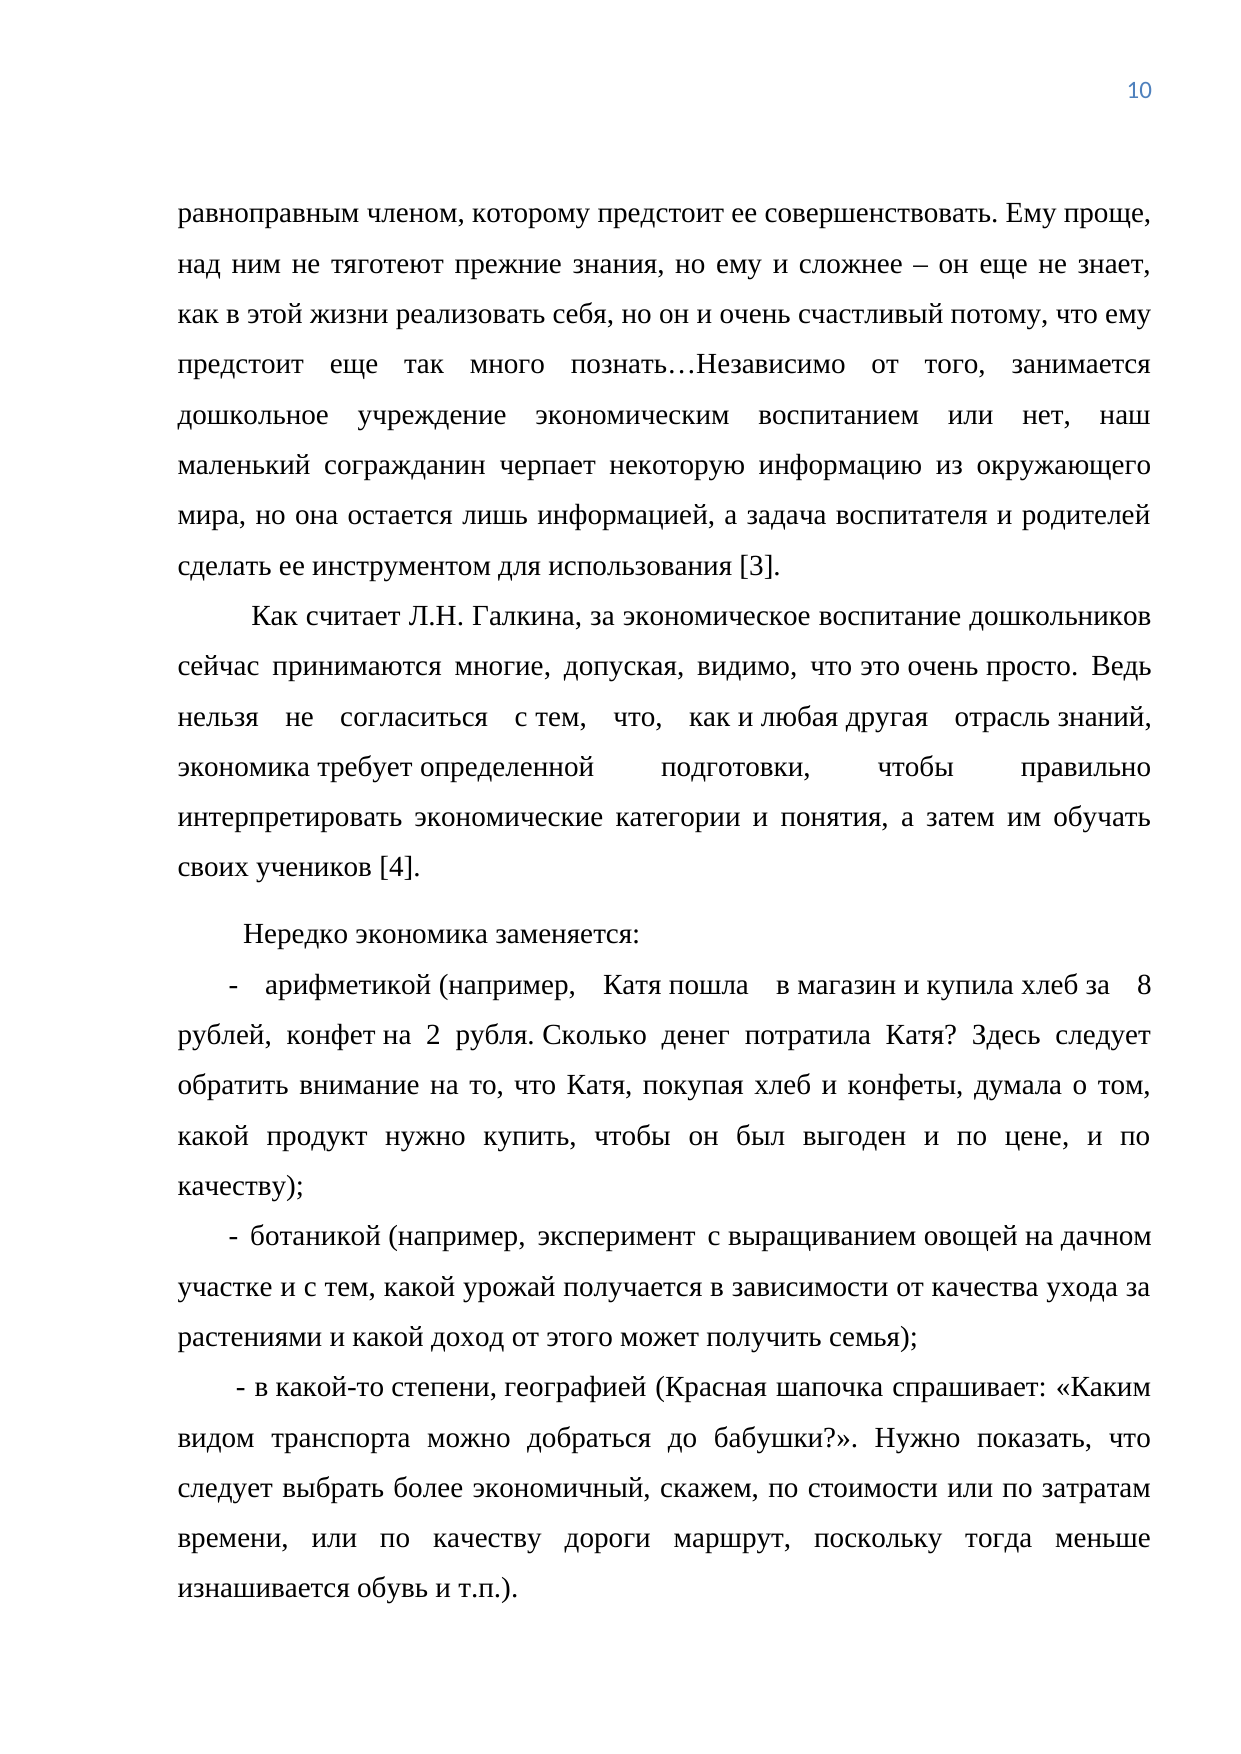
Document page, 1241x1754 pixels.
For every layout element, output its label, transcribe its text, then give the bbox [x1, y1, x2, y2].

list Как считает Л.Н. Галкина, за экономическое воспитание дошкольников сейчас принимаются многие, допуская, видимо, что это очень просто. Ведь нельзя не согласиться с тем, что, как и любая другая отрасль знаний, экономика требует определенной подготовки, чтобы правильно интерпретировать экономические категории и понятия, а затем им обучать своих учеников [4]. [177, 598, 1152, 883]
text - ботаникой (например, эксперимент с выращиванием овощей на дачном участке и с тем, какой урожай получается в зависимости от качества ухода за растениями и какой доход от этого может получить семья); [177, 1218, 1152, 1353]
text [177, 196, 1152, 581]
text - арифметикой (например, Катя пошла в магазин и купила хлеб за 8 рублей, конфет на 2 рубля. Сколько денег потратила Катя? Здесь следует обратить внимание на то, что Катя, покупая хлеб и конфеты, думала о том, какой продукт нужно купить, чтобы он был выгоден и по цене, и по качеству); [177, 967, 1152, 1202]
text - в какой-то степени, географией (Красная шапочка спрашивает: «Каким видом транспорта можно добраться до бабушки?». Нужно показать, что следует выбрать более экономичный, скажем, по стоимости или по затратам времени, или по качеству дороги маршрут, поскольку тогда меньше изнашивается обувь и т.п.). [177, 1369, 1152, 1604]
text Нередко экономика заменяется: [177, 917, 1152, 950]
